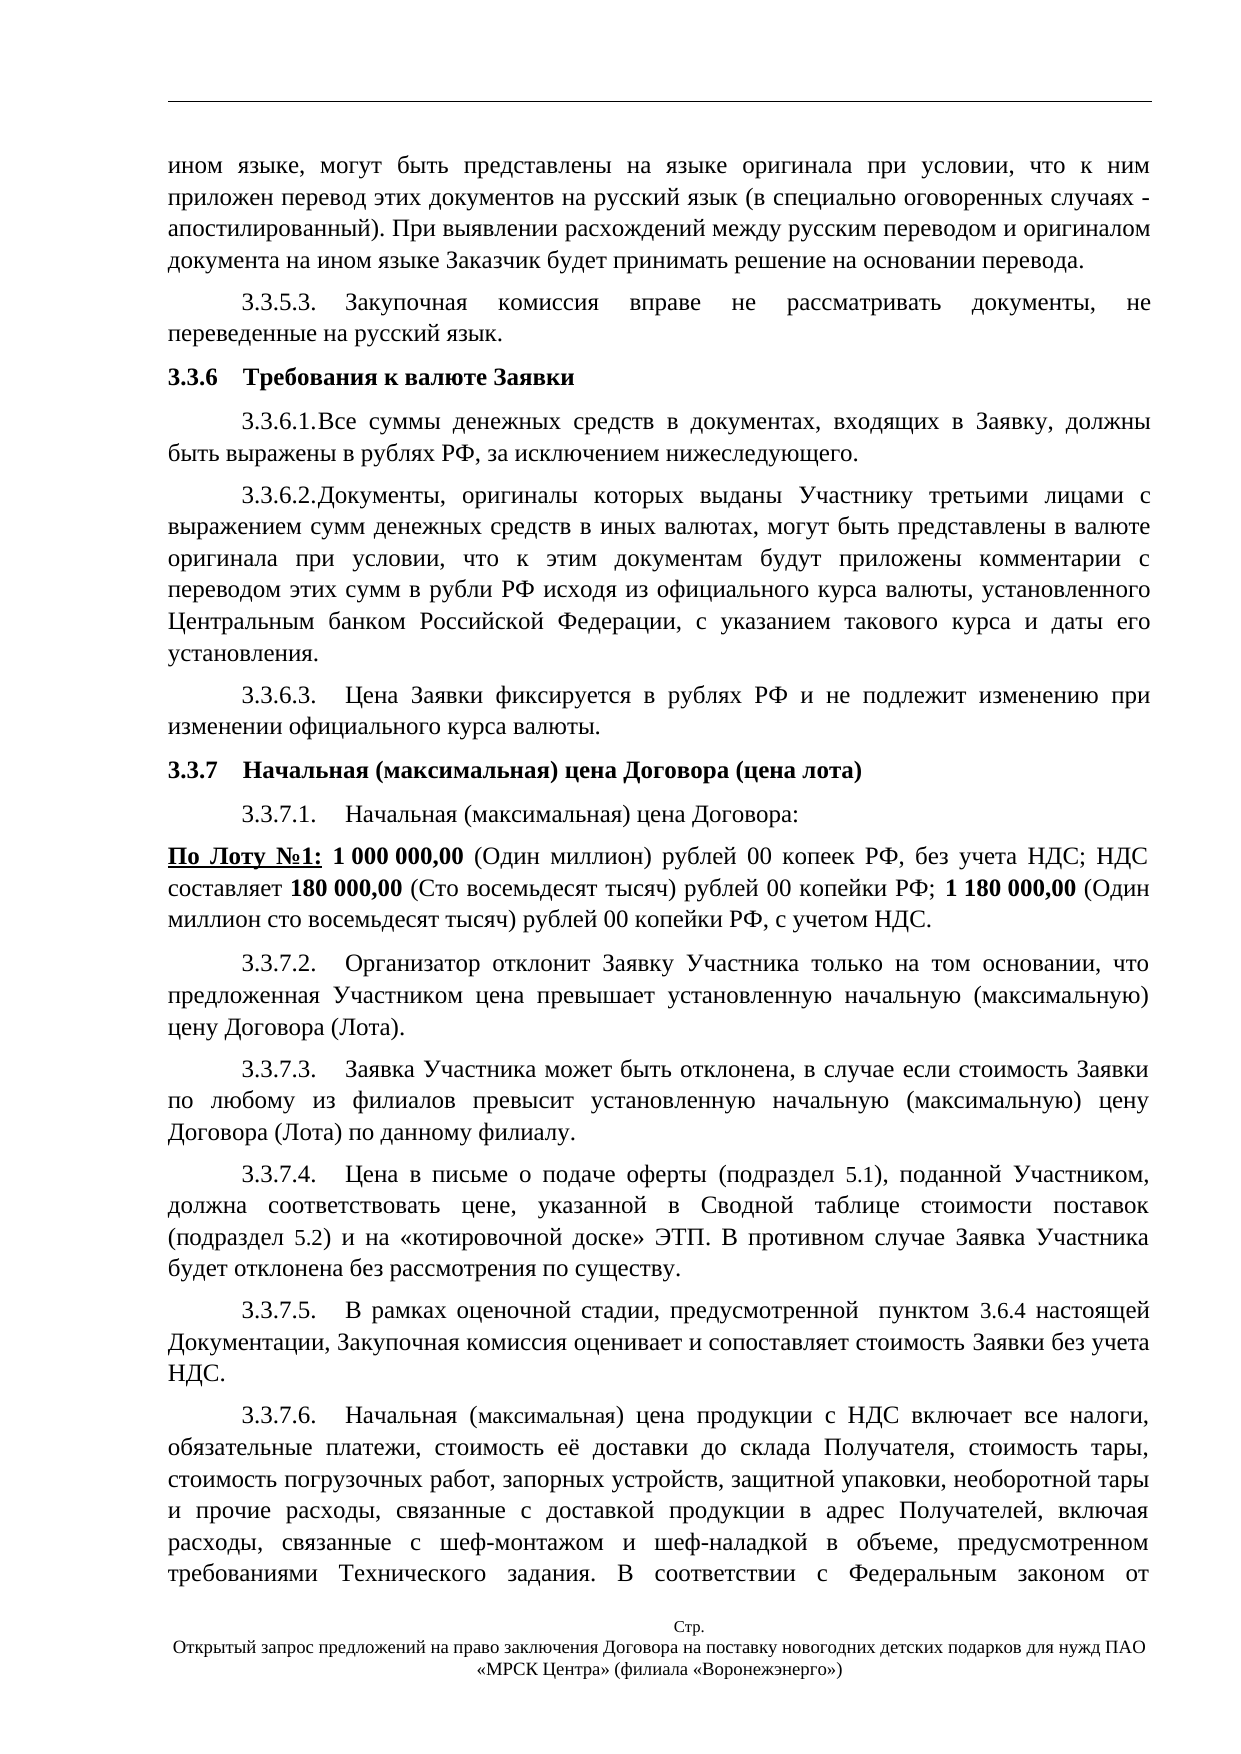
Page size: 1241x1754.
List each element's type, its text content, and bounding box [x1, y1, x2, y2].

list Начальная (максимальная) цена Договора: [168, 799, 1150, 828]
list Заявка Участника может быть отклонена, в случае если стоимость Заявки по любому из филиалов превысит установленную начальную (максимальную) цену Договора (Лота) по данному филиалу. [168, 1054, 1150, 1146]
subtitle Начальная (максимальная) цена Договора (цена лота) [168, 755, 1152, 784]
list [168, 1401, 1150, 1587]
list Организатор отклонит Заявку Участника только на том основании, что предложенная Участником цена превышает установленную начальную (максимальную) цену Договора (Лота). [168, 948, 1150, 1040]
list Цена Заявки фиксируется в рублях РФ и не подлежит изменению при изменении официального курса валюты. [168, 680, 1152, 740]
list Документы, оригиналы которых выданы Участнику третьими лицами с выражением сумм денежных средств в иных валютах, могут быть представлены в валюте оригинала при условии, что к этим документам будут приложены комментарии с переводом этих сумм в рубли РФ исходя из официального курса валюты, установленного Центральным банком Российской Федерации, с указанием такового курса и даты его установления. [168, 480, 1152, 666]
text По Лоту №1: 1 000 000,00 (Один миллион) рублей 00 копеек РФ, без учета НДС; НДС составляет 180 000,00 (Сто восемьдесят тысяч) рублей 00 копейки РФ; 1 180 000,00 (Один миллион сто восемьдесят тысяч) рублей 00 копейки РФ, с учетом НДС. [168, 841, 1150, 933]
list Закупочная комиссия вправе не рассматривать документы, не переведенные на русский язык. [168, 287, 1152, 347]
list В рамках оценочной стадии, предусмотренной пунктом 3.6.4 настоящей Документации, Закупочная комиссия оценивает и сопоставляет стоимость Заявки без учета НДС. [168, 1295, 1150, 1387]
list Все суммы денежных средств в документах, входящих в Заявку, должны быть выражены в рублях РФ, за исключением нижеследующего. [168, 406, 1152, 467]
subtitle Требования к валюте Заявки [168, 362, 1152, 391]
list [168, 150, 1152, 273]
list Цена в письме о подаче оферты (подраздел 5.1), поданной Участником, должна соответствовать цене, указанной в Сводной таблице стоимости поставок (подраздел 5.2) и на «котировочной доске» ЭТП. В противном случае Заявка Участника будет отклонена без рассмотрения по существу. [168, 1159, 1150, 1282]
